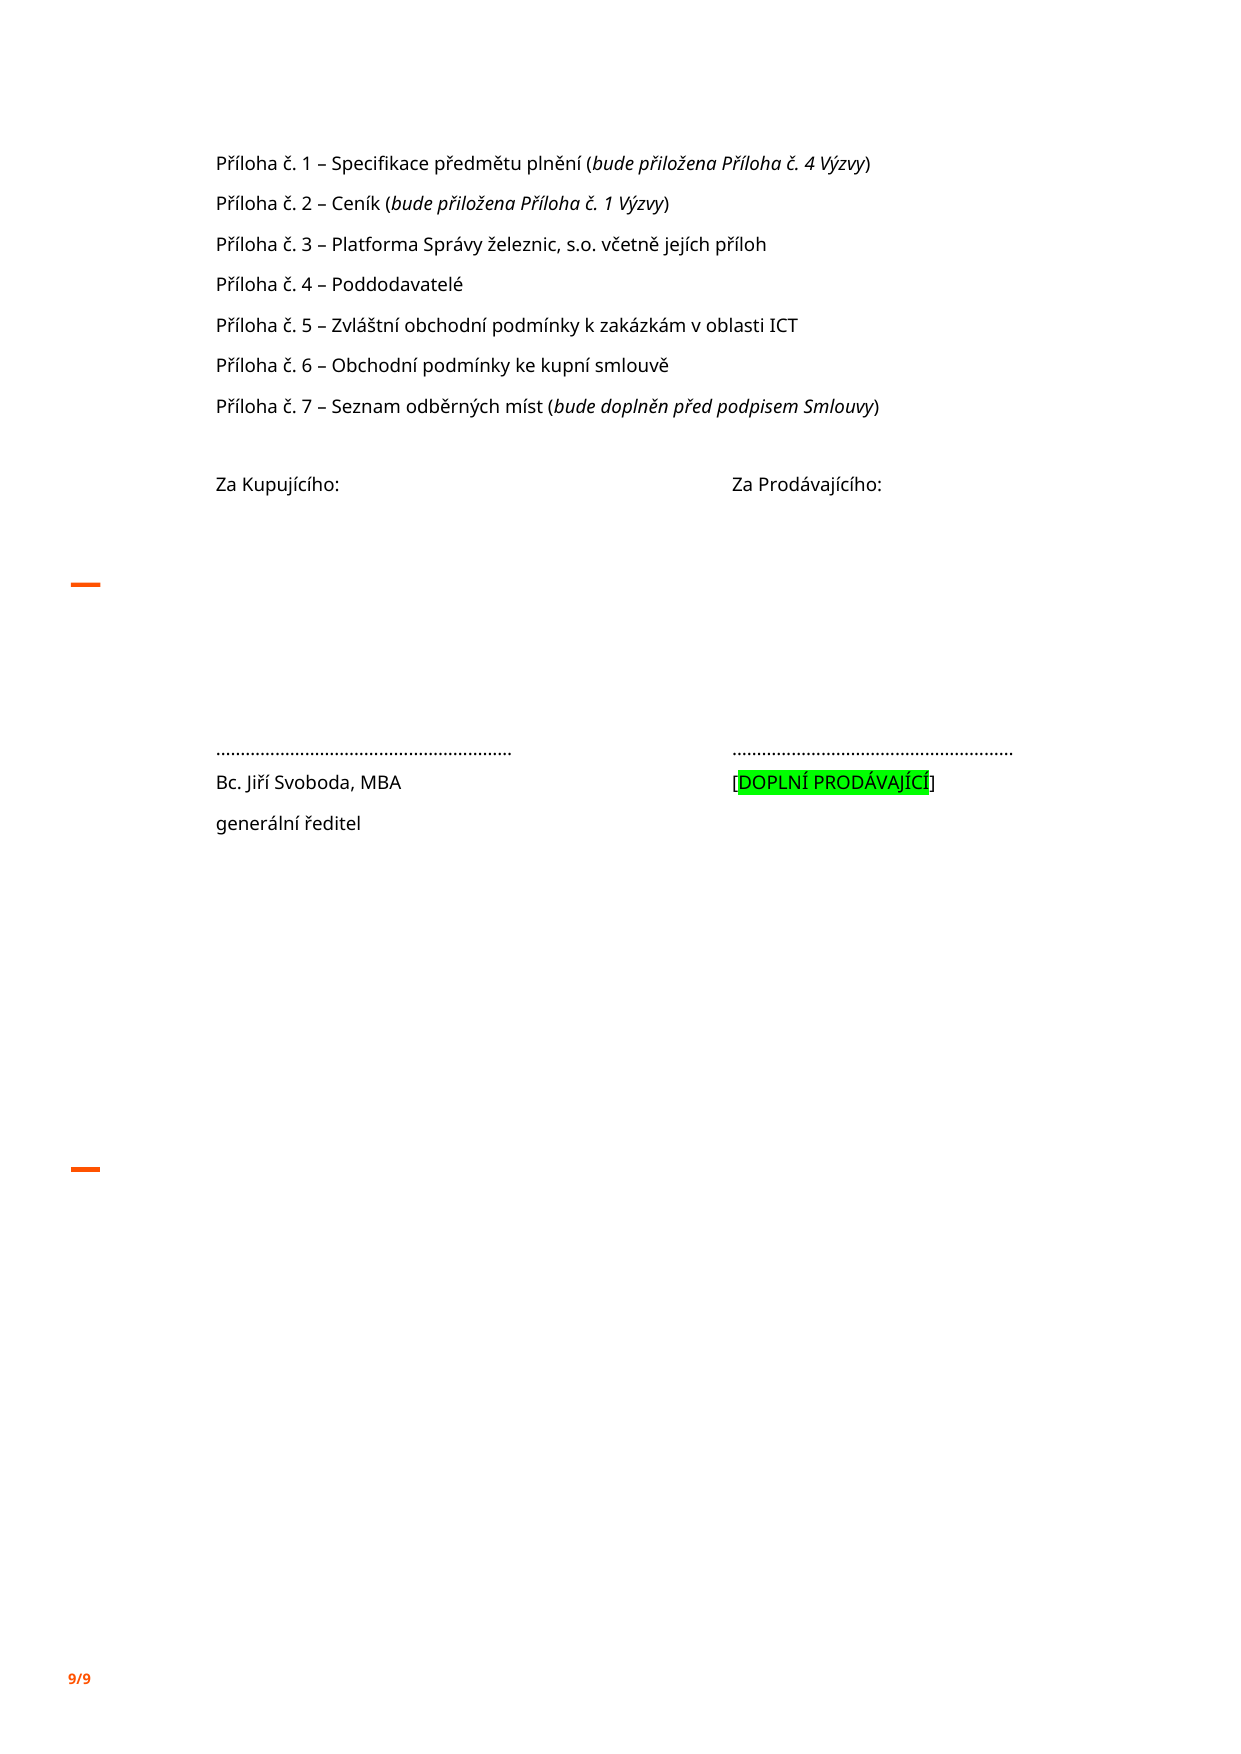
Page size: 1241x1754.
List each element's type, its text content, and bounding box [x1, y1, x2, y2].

text Bc. Jiří Svoboda, MBA [DOPLNÍ PRODÁVAJÍCÍ] [216, 769, 1122, 795]
text Příloha č. 2 – Ceník (bude přiložena Příloha č. 1 Výzvy) [216, 190, 1122, 216]
text Příloha č. 6 – Obchodní podmínky ke kupní smlouvě [216, 352, 1122, 378]
text Příloha č. 7 – Seznam odběrných míst (bude doplněn před podpisem Smlouvy) [216, 393, 1122, 418]
text …………………………………………………… ………………………………………………… [216, 735, 1122, 761]
text generální ředitel [216, 810, 1122, 836]
text Příloha č. 4 – Poddodavatelé [216, 271, 1122, 297]
text Příloha č. 1 – Specifikace předmětu plnění (bude přiložena Příloha č. 4 Výzvy) [216, 150, 1122, 175]
text Za Kupujícího: Za Prodávajícího: [216, 471, 1122, 496]
text Příloha č. 3 – Platforma Správy železnic, s.o. včetně jejích příloh [216, 231, 1122, 256]
text Příloha č. 5 – Zvláštní obchodní podmínky k zakázkám v oblasti ICT [216, 312, 1122, 337]
